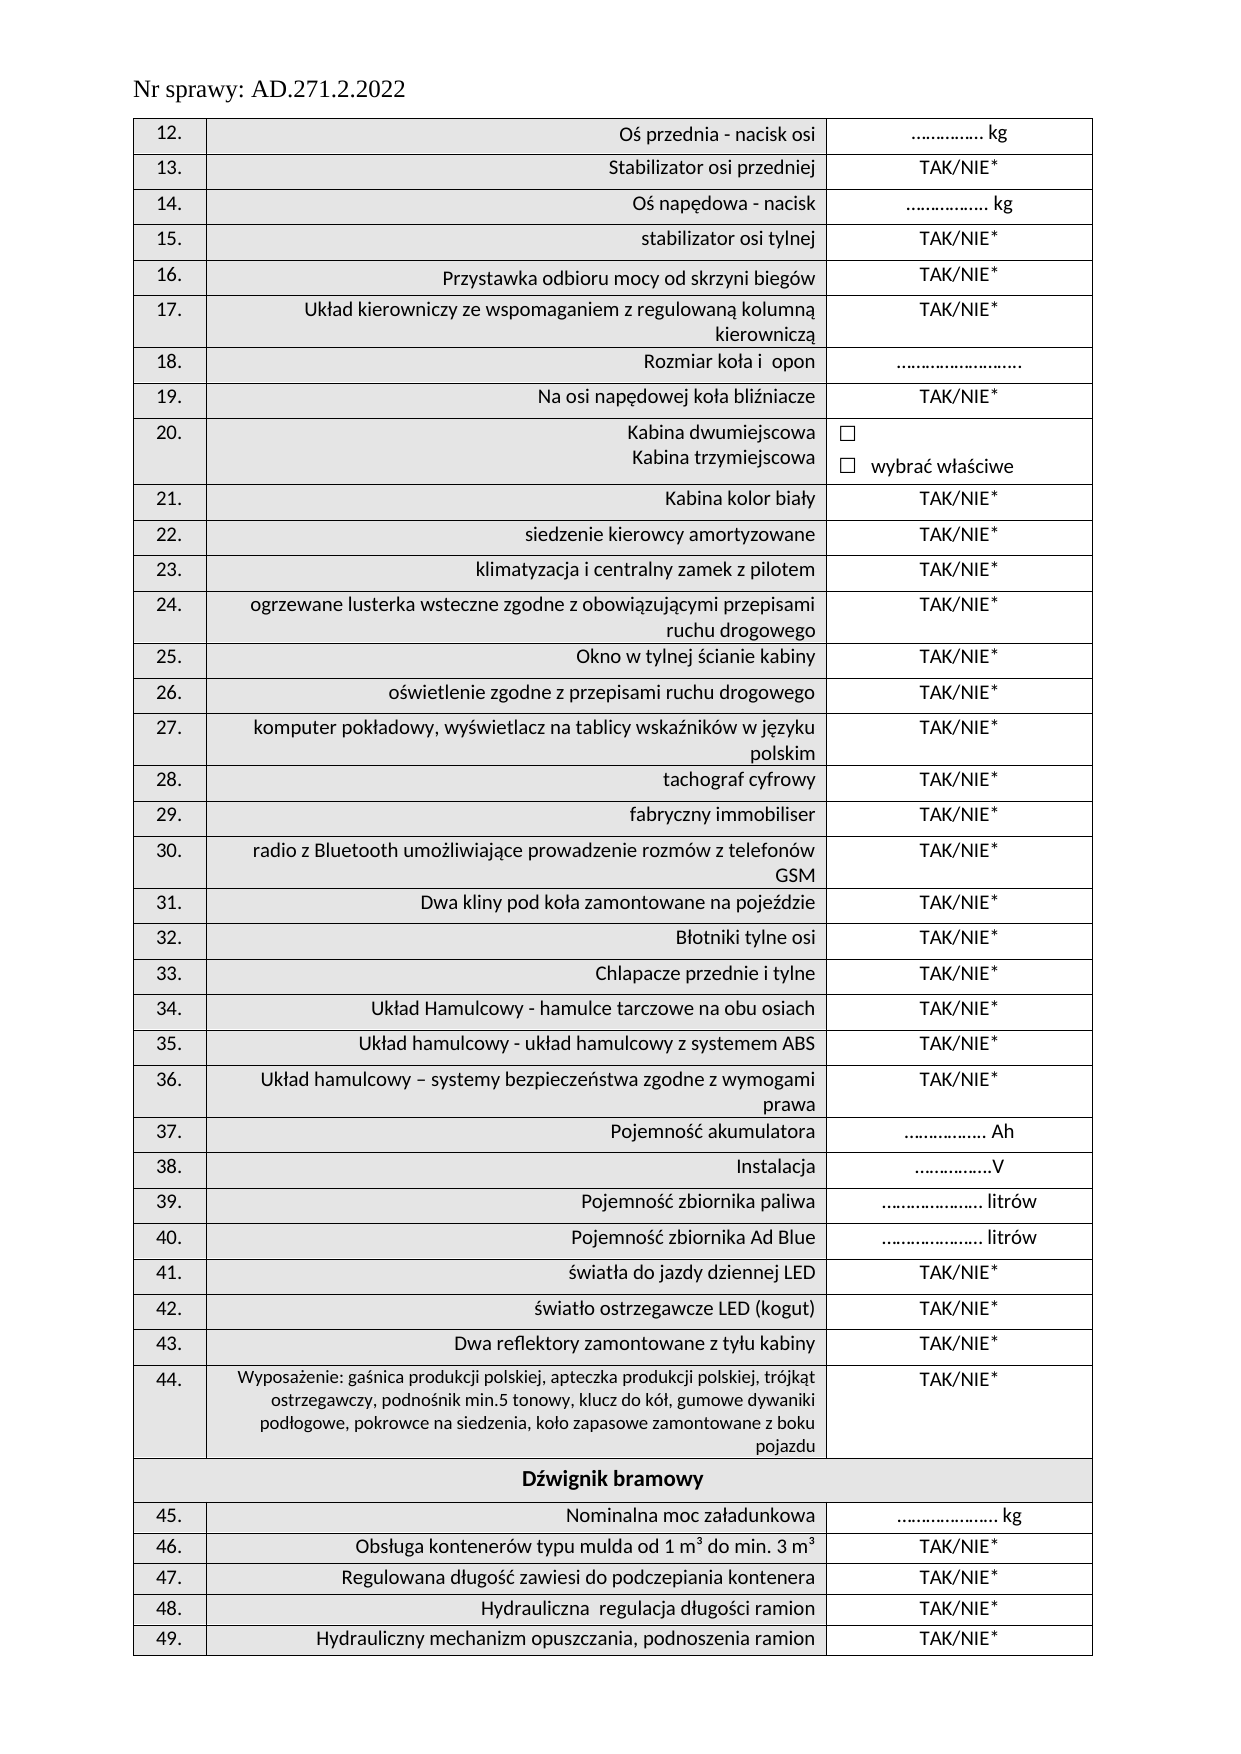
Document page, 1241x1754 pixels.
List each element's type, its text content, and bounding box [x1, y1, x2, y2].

table_cell Błotniki tylne osi [207, 924, 826, 959]
table_cell Dźwignik bramowy [134, 1459, 1092, 1502]
table_cell TAK/NIE* [827, 714, 1092, 765]
table_cell TAK/NIE* [827, 766, 1092, 801]
table_cell Dwa kliny pod koła zamontowane na pojeździe [207, 889, 826, 923]
table_cell oświetlenie zgodne z przepisami ruchu drogowego [207, 679, 826, 713]
table_cell TAK/NIE* [827, 1626, 1092, 1655]
table_cell Nominalna moc załadunkowa [207, 1503, 826, 1532]
table_cell TAK/NIE* [827, 889, 1092, 923]
table_cell Pojemność akumulatora [207, 1118, 826, 1152]
table_cell [134, 766, 206, 801]
table_cell TAK/NIE* [827, 485, 1092, 520]
table_cell TAK/NIE* [827, 592, 1092, 642]
table_cell Wyposażenie: gaśnica produkcji polskiej, apteczka produkcji polskiej, trójkąt ostrzegawczy, podnośnik min.5 tonowy, klucz do kół, gumowe dywaniki podłogowe, pokrowce na siedzenia, koło zapasowe zamontowane z boku pojazdu [207, 1366, 826, 1457]
table_cell Regulowana długość zawiesi do podczepiania kontenera [207, 1564, 826, 1594]
table_cell [134, 1503, 206, 1532]
table_cell Chlapacze przednie i tylne [207, 960, 826, 994]
table_cell [134, 995, 206, 1029]
table_cell TAK/NIE* [827, 1534, 1092, 1563]
table_cell Pojemność zbiornika paliwa [207, 1189, 826, 1223]
table_cell TAK/NIE* [827, 556, 1092, 591]
table_cell [134, 296, 206, 347]
table_cell TAK/NIE* [827, 802, 1092, 836]
table_cell [134, 1295, 206, 1329]
table_cell [134, 802, 206, 836]
table_cell …………………….. [827, 348, 1092, 382]
table_cell Przystawka odbioru mocy od skrzyni biegów [207, 261, 826, 295]
table_cell …………….. kg [827, 190, 1092, 224]
table_cell Hydrauliczny mechanizm opuszczania, podnoszenia ramion [207, 1626, 826, 1655]
table_cell stabilizator osi tylnej [207, 225, 826, 260]
table_cell [134, 155, 206, 189]
table_cell …………… kg [827, 119, 1092, 153]
table_cell TAK/NIE* [827, 679, 1092, 713]
table_cell wybrać właściwe [827, 419, 1092, 484]
table_cell Oś przednia - nacisk osi [207, 119, 826, 153]
table_cell siedzenie kierowcy amortyzowane [207, 521, 826, 555]
table_cell [134, 1066, 206, 1117]
table_cell Oś napędowa - nacisk [207, 190, 826, 224]
table_cell ………………… kg [827, 1503, 1092, 1532]
table_cell TAK/NIE* [827, 1066, 1092, 1117]
table_cell TAK/NIE* [827, 924, 1092, 959]
table_cell TAK/NIE* [827, 1031, 1092, 1065]
table_cell [134, 1189, 206, 1223]
table_cell Układ hamulcowy – systemy bezpieczeństwa zgodne z wymogami prawa [207, 1066, 826, 1117]
table_cell TAK/NIE* [827, 1366, 1092, 1457]
table_cell Obsługa kontenerów typu mulda od 1 m³ do min. 3 m³ [207, 1534, 826, 1563]
table_cell Kabina kolor biały [207, 485, 826, 520]
table_cell [134, 419, 206, 484]
table_cell Rozmiar koła i opon [207, 348, 826, 382]
table_cell ogrzewane lusterka wsteczne zgodne z obowiązującymi przepisami ruchu drogowego [207, 592, 826, 642]
table_cell [134, 119, 206, 153]
table_cell [134, 190, 206, 224]
table_cell Instalacja [207, 1153, 826, 1188]
table_cell TAK/NIE* [827, 644, 1092, 678]
table_cell [134, 556, 206, 591]
table_cell TAK/NIE* [827, 261, 1092, 295]
table_cell …………….. Ah [827, 1118, 1092, 1152]
table_cell …………….V [827, 1153, 1092, 1188]
table_cell [134, 679, 206, 713]
table_cell [134, 1260, 206, 1294]
table_cell [134, 1626, 206, 1655]
table_cell TAK/NIE* [827, 1595, 1092, 1624]
table_cell Układ kierowniczy ze wspomaganiem z regulowaną kolumną kierowniczą [207, 296, 826, 347]
table_cell TAK/NIE* [827, 995, 1092, 1029]
table_cell TAK/NIE* [827, 384, 1092, 418]
table_cell światło ostrzegawcze LED (kogut) [207, 1295, 826, 1329]
table_cell [134, 1224, 206, 1258]
table_cell światła do jazdy dziennej LED [207, 1260, 826, 1294]
table_cell [134, 592, 206, 642]
table_cell Hydrauliczna regulacja długości ramion [207, 1595, 826, 1624]
table_cell [134, 1534, 206, 1563]
table_cell komputer pokładowy, wyświetlacz na tablicy wskaźników w języku polskim [207, 714, 826, 765]
table_cell TAK/NIE* [827, 155, 1092, 189]
table_cell [134, 348, 206, 382]
table_cell TAK/NIE* [827, 1564, 1092, 1594]
table_cell radio z Bluetooth umożliwiające prowadzenie rozmów z telefonów GSM [207, 837, 826, 888]
table_cell tachograf cyfrowy [207, 766, 826, 801]
table_cell TAK/NIE* [827, 1260, 1092, 1294]
table_cell TAK/NIE* [827, 521, 1092, 555]
table_cell [134, 714, 206, 765]
table_cell [134, 384, 206, 418]
table_cell [134, 644, 206, 678]
table_cell [134, 485, 206, 520]
table_cell [134, 225, 206, 260]
table_cell Układ hamulcowy - układ hamulcowy z systemem ABS [207, 1031, 826, 1065]
table_cell Dwa reflektory zamontowane z tyłu kabiny [207, 1330, 826, 1365]
table_cell [134, 837, 206, 888]
table_cell [134, 1595, 206, 1624]
table_cell TAK/NIE* [827, 296, 1092, 347]
table_cell TAK/NIE* [827, 837, 1092, 888]
table_cell ………………… litrów [827, 1189, 1092, 1223]
table_cell TAK/NIE* [827, 960, 1092, 994]
table_cell Kabina dwumiejscowa Kabina trzymiejscowa [207, 419, 826, 484]
table_cell [134, 924, 206, 959]
table_cell [134, 1564, 206, 1594]
table_cell Układ Hamulcowy - hamulce tarczowe na obu osiach [207, 995, 826, 1029]
table_cell [134, 1330, 206, 1365]
table_cell [134, 521, 206, 555]
table_cell [134, 1366, 206, 1457]
table_cell [134, 1153, 206, 1188]
table_cell Stabilizator osi przedniej [207, 155, 826, 189]
table_cell TAK/NIE* [827, 1330, 1092, 1365]
table_cell [134, 960, 206, 994]
table_cell [134, 889, 206, 923]
table_cell [134, 261, 206, 295]
table_cell TAK/NIE* [827, 225, 1092, 260]
table_cell klimatyzacja i centralny zamek z pilotem [207, 556, 826, 591]
table_cell Okno w tylnej ścianie kabiny [207, 644, 826, 678]
table_cell ………………… litrów [827, 1224, 1092, 1258]
table_cell [134, 1031, 206, 1065]
table_cell [134, 1118, 206, 1152]
table_cell Pojemność zbiornika Ad Blue [207, 1224, 826, 1258]
table_cell TAK/NIE* [827, 1295, 1092, 1329]
table_cell fabryczny immobiliser [207, 802, 826, 836]
table_cell Na osi napędowej koła bliźniacze [207, 384, 826, 418]
